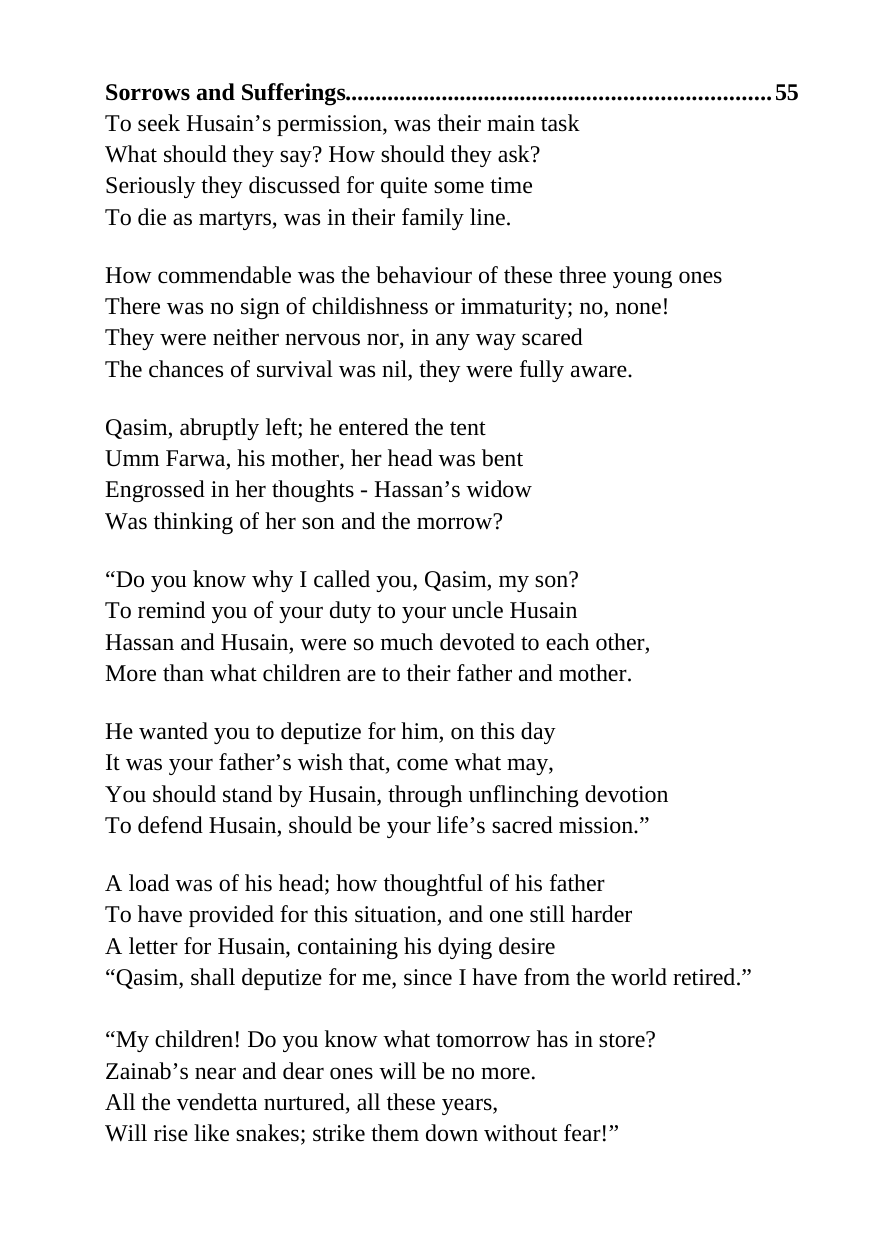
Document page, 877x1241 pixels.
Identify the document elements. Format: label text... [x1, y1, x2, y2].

text There was no sign of childishness or immaturity; no, none! [105, 289, 802, 321]
text How commendable was the behaviour of these three young ones [105, 258, 802, 289]
text To seek Husain’s permission, was their main task [105, 106, 802, 137]
text To remind you of your duty to your uncle Husain [105, 594, 802, 625]
text More than what children are to their father and mother. [105, 656, 802, 687]
text Will rise like snakes; strike them down without fear!” [105, 1117, 802, 1148]
text What should they say? How should they ask? [105, 137, 802, 169]
text Qasim, abruptly left; he entered the tent [105, 410, 802, 442]
text He wanted you to deputize for him, on this day [105, 714, 802, 746]
text “Do you know why I called you, Qasim, my son? [105, 562, 802, 594]
text Umm Farwa, his mother, her head was bent [105, 442, 802, 473]
text Hassan and Husain, were so much devoted to each other, [105, 625, 802, 656]
text “My children! Do you know what tomorrow has in store? [105, 1023, 802, 1054]
text Zainab’s near and dear ones will be no more. [105, 1054, 802, 1085]
text The chances of survival was nil, they were fully aware. [105, 352, 802, 383]
text A letter for Husain, containing his dying desire [105, 929, 802, 960]
text Was thinking of her son and the morrow? [105, 504, 802, 535]
text To die as martyrs, was in their family line. [105, 200, 802, 231]
text They were neither nervous nor, in any way scared [105, 321, 802, 352]
text A load was of his head; how thoughtful of his father [105, 867, 802, 898]
text To have provided for this situation, and one still harder [105, 898, 802, 929]
text Engrossed in her thoughts - Hassan’s widow [105, 473, 802, 504]
text It was your father’s wish that, come what may, [105, 746, 802, 777]
text All the vendetta nurtured, all these years, [105, 1085, 802, 1117]
text You should stand by Husain, through unflinching devotion [105, 777, 802, 808]
text “Qasim, shall deputize for me, since I have from the world retired.” [105, 960, 802, 992]
text Seriously they discussed for quite some time [105, 169, 802, 200]
text To defend Husain, should be your life’s sacred mission.” [105, 808, 802, 839]
